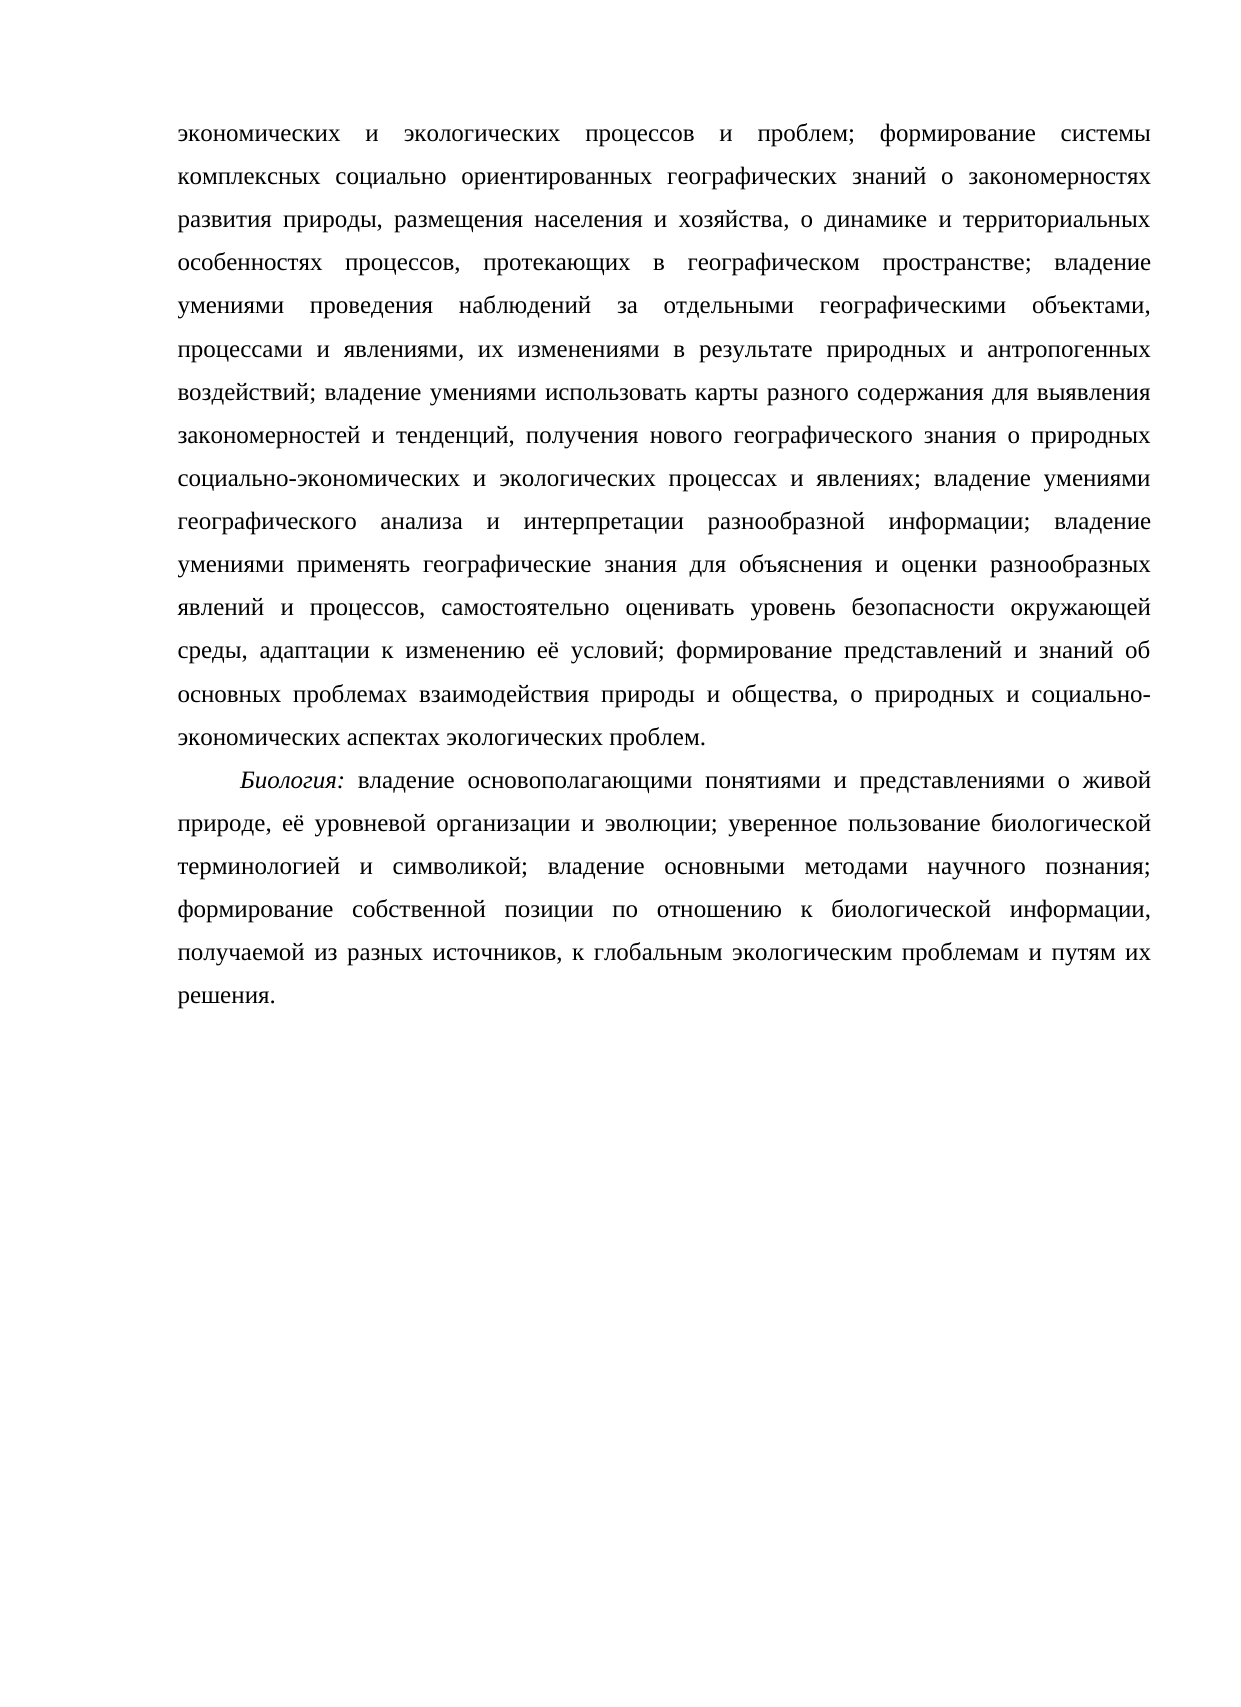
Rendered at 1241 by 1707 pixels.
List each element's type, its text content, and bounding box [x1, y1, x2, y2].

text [177, 118, 1152, 751]
text Биология: владение основополагающими понятиями и представлениями о живой природе, её уровневой организации и эволюции; уверенное пользование биологической терминологией и символикой; владение основными методами научного познания; формирование собственной позиции по отношению к биологической информации, получаемой из разных источников, к глобальным экологическим проблемам и путям их решения. [177, 765, 1152, 1009]
